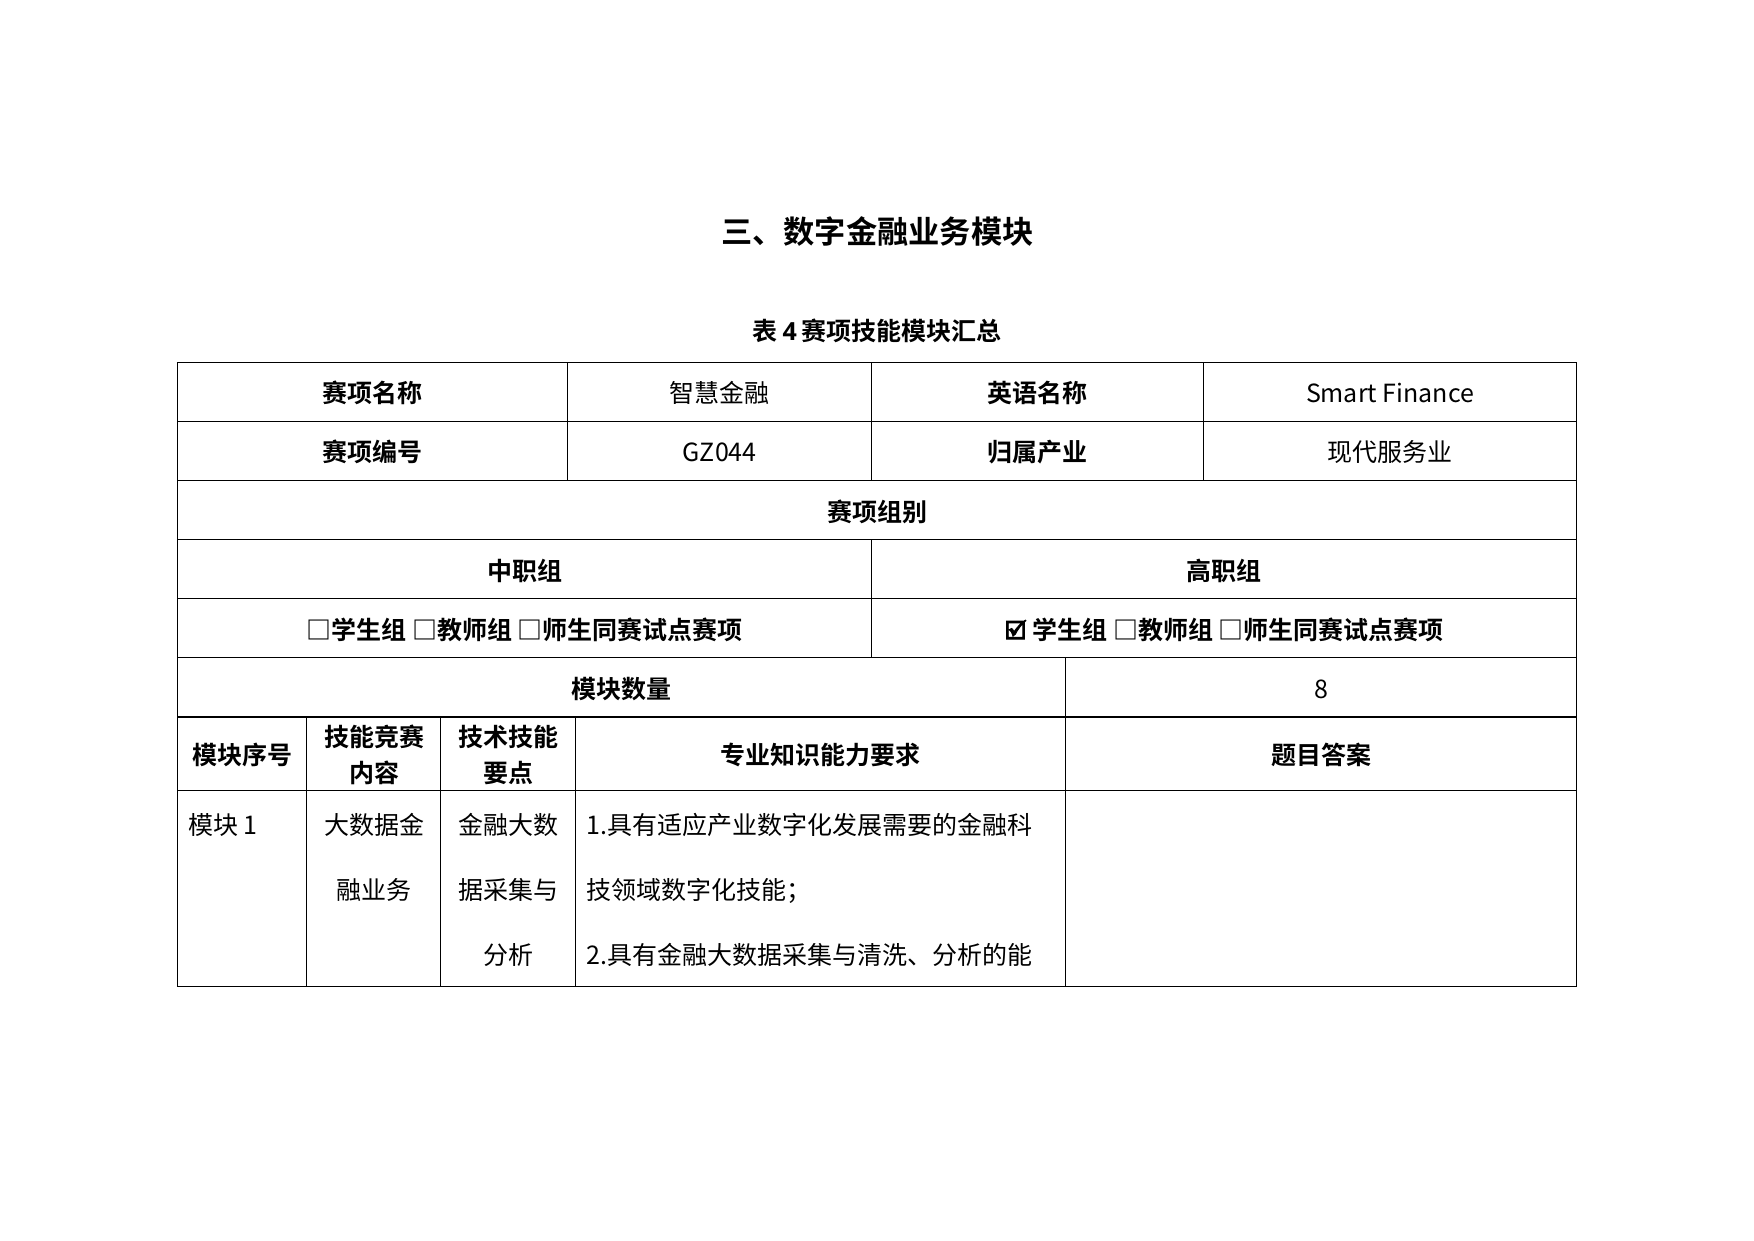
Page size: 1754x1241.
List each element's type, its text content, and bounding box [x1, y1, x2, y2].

table_cell 现代服务业 [1204, 422, 1576, 480]
table_header Smart Finance [1204, 363, 1576, 421]
table_cell 大数据金融业务 [307, 791, 440, 986]
table_cell 题目答案 [1066, 718, 1576, 790]
table_cell 赛项编号 [178, 422, 567, 480]
table_cell [1066, 791, 1576, 986]
table_header 智慧金融 [568, 363, 871, 421]
table_cell 归属产业 [872, 422, 1203, 480]
table_cell 模块1 [178, 791, 306, 986]
table_cell 学生组 □教师组 □师生同赛试点赛项 [872, 599, 1576, 657]
text 表4赛项技能模块汇总 [150, 297, 1604, 362]
table_cell 模块序号 [178, 718, 306, 790]
table_cell 高职组 [872, 540, 1576, 598]
table_cell 8 [1066, 658, 1576, 716]
table_cell 金融大数据采集与分析 [441, 791, 575, 986]
table_cell 中职组 [178, 540, 871, 598]
table_cell GZ044 [568, 422, 871, 480]
table_header 英语名称 [872, 363, 1203, 421]
table_cell 技术技能要点 [441, 718, 575, 790]
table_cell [576, 791, 1065, 986]
table_header 赛项名称 [178, 363, 567, 421]
table_cell 专业知识能力要求 [576, 718, 1065, 790]
table_cell □学生组 □教师组 □师生同赛试点赛项 [178, 599, 871, 657]
subtitle 三、数字金融业务模块 [150, 198, 1604, 263]
table_cell 模块数量 [178, 658, 1065, 716]
table_cell 赛项组别 [178, 481, 1576, 539]
table_cell 技能竞赛内容 [307, 718, 440, 790]
